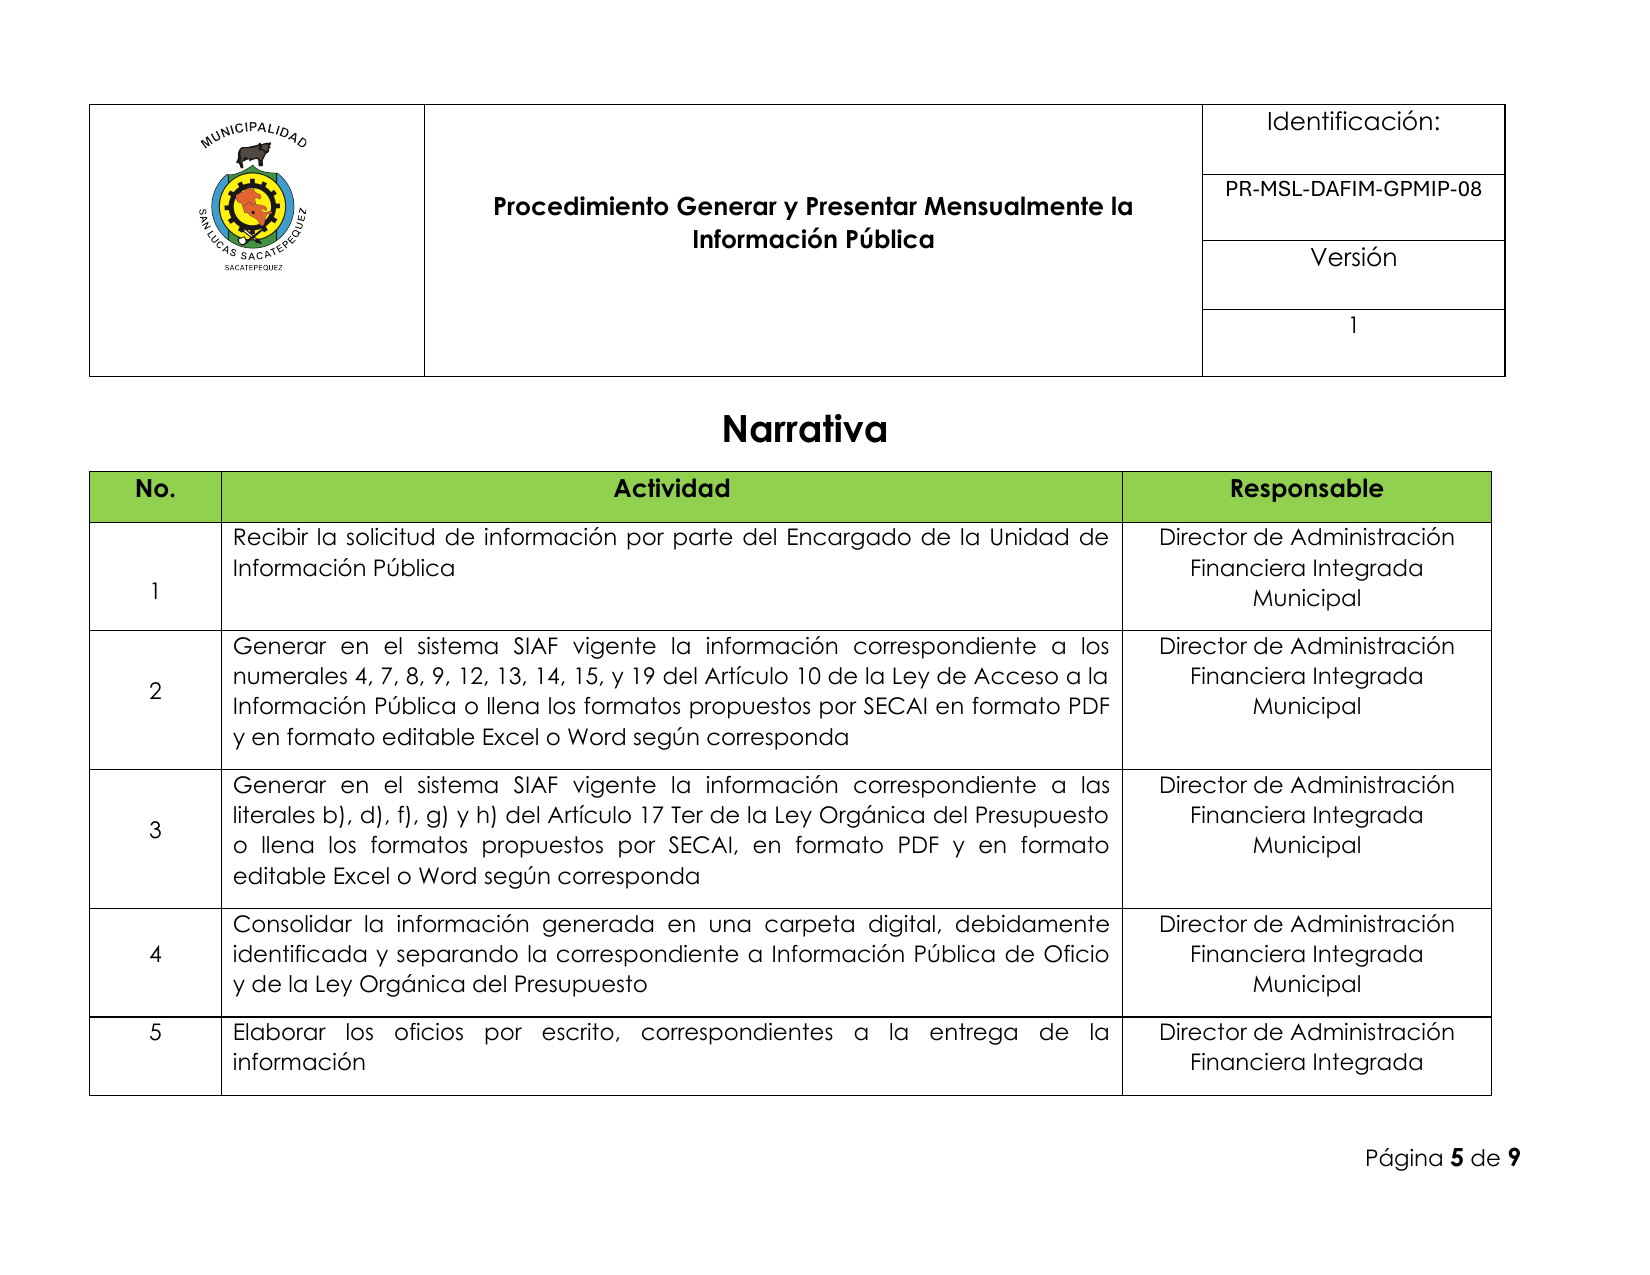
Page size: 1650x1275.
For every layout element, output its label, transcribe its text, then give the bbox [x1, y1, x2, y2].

table_cell 2 [90, 631, 221, 769]
text Narrativa [89, 405, 1521, 451]
table_cell 1 [90, 523, 221, 630]
table_cell 5 [90, 1018, 221, 1095]
table_cell 3 [90, 770, 221, 908]
table_cell Generar en el sistema SIAF vigente la información correspondiente a las literales b), d), f), g) y h) del Artículo 17 Ter de la Ley Orgánica del Presupuesto o llena los formatos propuestos por SECAI, en formato PDF y en formato editable Excel o Word según corresponda [222, 770, 1122, 908]
table_cell Director de Administración Financiera Integrada Municipal [1123, 770, 1491, 908]
table_header Actividad [222, 472, 1122, 522]
table_cell Recibir la solicitud de información por parte del Encargado de la Unidad de Información Pública [222, 523, 1122, 630]
table_header Responsable [1123, 472, 1491, 522]
table_cell Elaborar los oficios por escrito, correspondientes a la entrega de la información [222, 1018, 1122, 1095]
table_cell Director de Administración Financiera Integrada Municipal [1123, 523, 1491, 630]
table_cell Director de Administración Financiera Integrada Municipal [1123, 909, 1491, 1016]
table_cell Generar en el sistema SIAF vigente la información correspondiente a los numerales 4, 7, 8, 9, 12, 13, 14, 15, y 19 del Artículo 10 de la Ley de Acceso a la Información Pública o llena los formatos propuestos por SECAI en formato PDF y en formato editable Excel o Word según corresponda [222, 631, 1122, 769]
table_cell Director de Administración Financiera Integrada Municipal [1123, 631, 1491, 769]
table_header No. [90, 472, 221, 522]
picture [199, 122, 307, 271]
table_cell Director de Administración Financiera Integrada Municipal [1123, 1018, 1491, 1095]
table_cell Consolidar la información generada en una carpeta digital, debidamente identificada y separando la correspondiente a Información Pública de Oficio y de la Ley Orgánica del Presupuesto [222, 909, 1122, 1016]
table_cell 4 [90, 909, 221, 1016]
